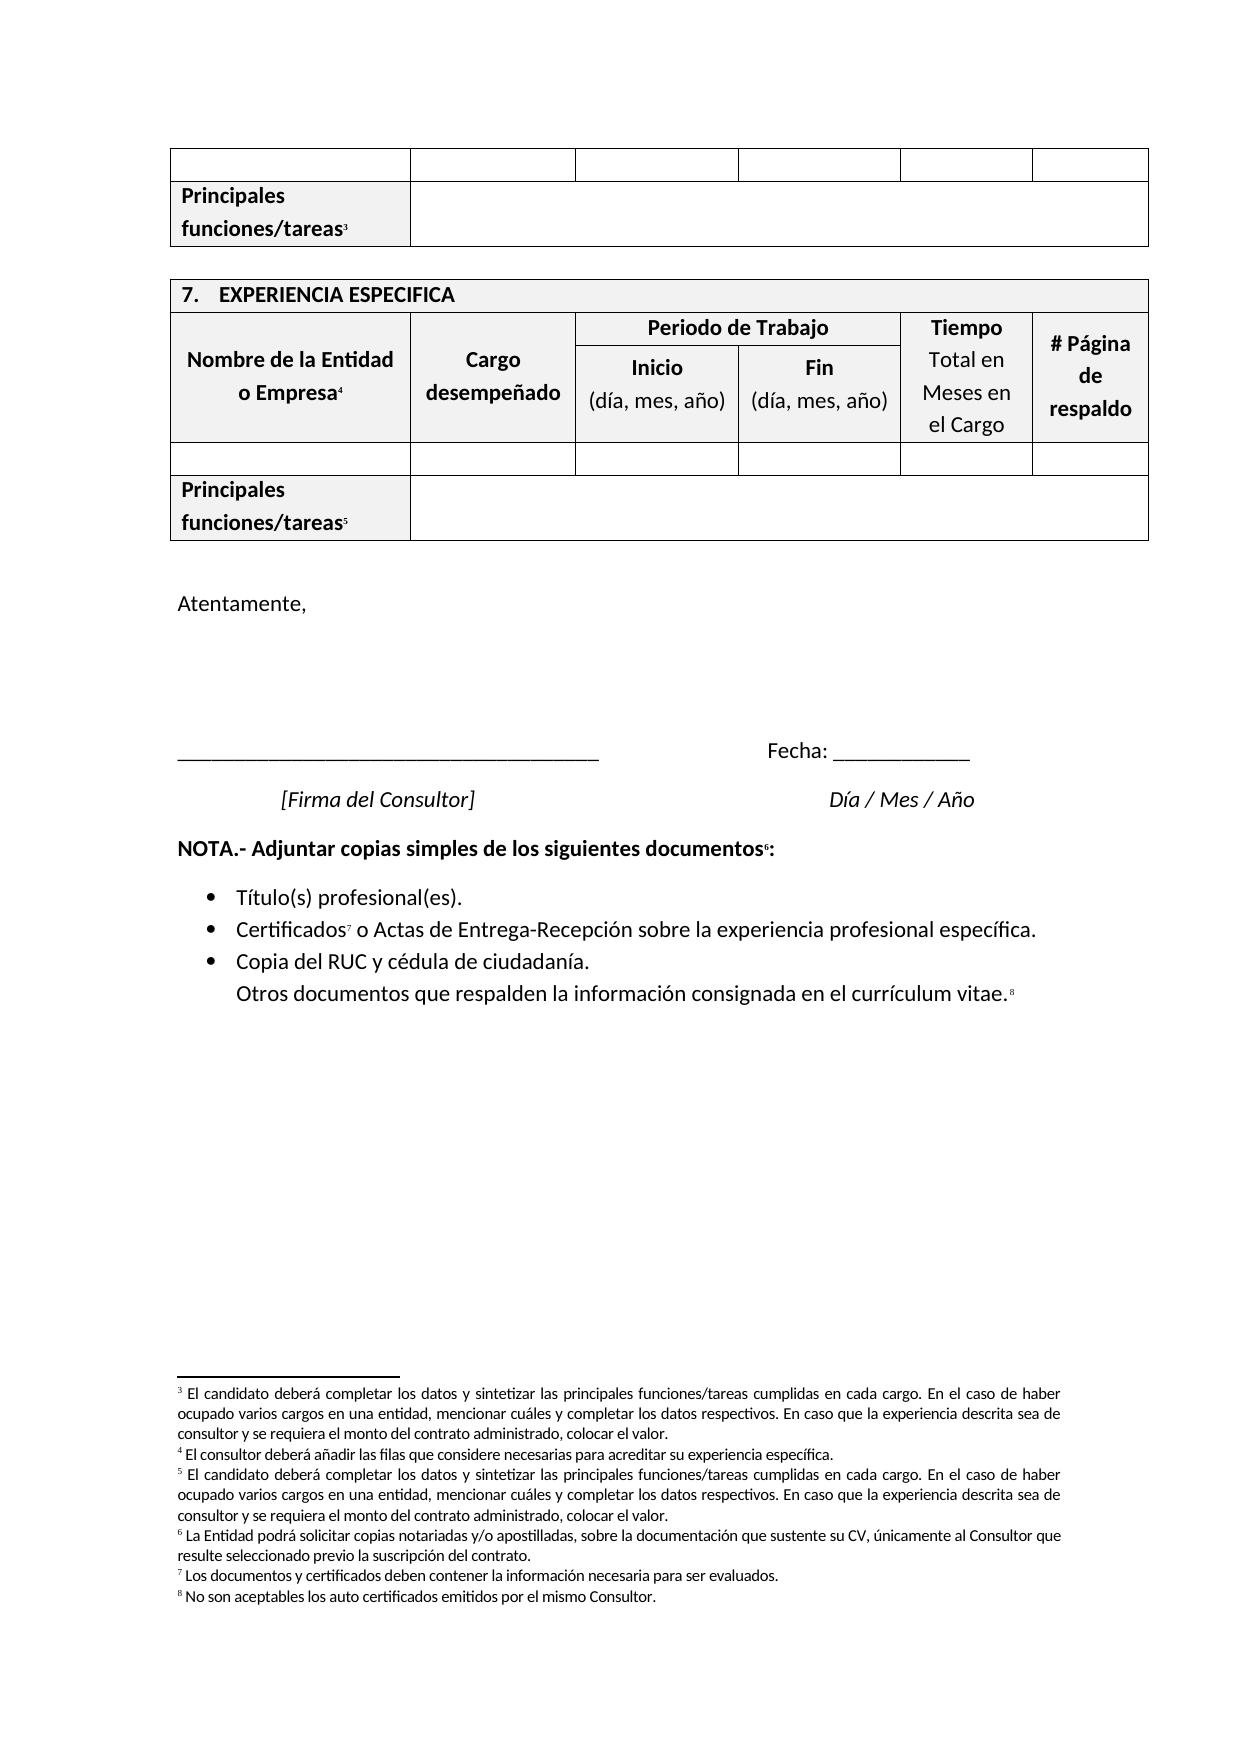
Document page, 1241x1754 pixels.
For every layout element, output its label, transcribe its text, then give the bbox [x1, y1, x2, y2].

table_cell [171, 149, 410, 181]
table_cell [411, 443, 575, 474]
text _____________________________________ Fecha: ____________ [177, 736, 1063, 764]
list Copia del RUC y cédula de ciudadanía. [207, 947, 1063, 975]
table_cell [1033, 149, 1148, 181]
table_header EXPERIENCIA ESPECIFICA [171, 280, 1148, 312]
table_cell [576, 443, 738, 474]
table_cell [739, 443, 900, 474]
table_cell Tiempo Total en Meses en el Cargo [901, 313, 1032, 442]
text NOTA.- Adjuntar copias simples de los siguientes documentos: [177, 834, 1063, 862]
table_cell Inicio (día, mes, año) [576, 346, 738, 442]
table_cell Periodo de Trabajo [576, 313, 900, 345]
table_cell # Página de respaldo [1033, 313, 1148, 442]
table_cell Cargo desempeñado [411, 313, 575, 442]
table_cell Fin (día, mes, año) [739, 346, 900, 442]
table_cell [901, 443, 1032, 474]
table_cell [1033, 443, 1148, 474]
table_cell [576, 149, 738, 181]
table_cell Nombre de la Entidad o Empresa [171, 313, 410, 442]
table_cell Principales funciones/tareas [171, 182, 410, 246]
table_cell Principales funciones/tareas [171, 476, 410, 540]
table_cell [171, 443, 410, 474]
text [Firma del Consultor] Día / Mes / Año [281, 785, 1063, 813]
table_cell [411, 149, 575, 181]
table_cell [739, 149, 900, 181]
list Título(s) profesional(es). [207, 883, 1063, 911]
table_cell [411, 182, 1148, 246]
list Certificados o Actas de Entrega-Recepción sobre la experiencia profesional específica. [207, 915, 1063, 943]
table_cell [901, 149, 1032, 181]
table_cell [411, 476, 1148, 540]
text Atentamente, [177, 589, 1063, 618]
list Otros documentos que respalden la información consignada en el currículum vitae. [236, 979, 1063, 1007]
